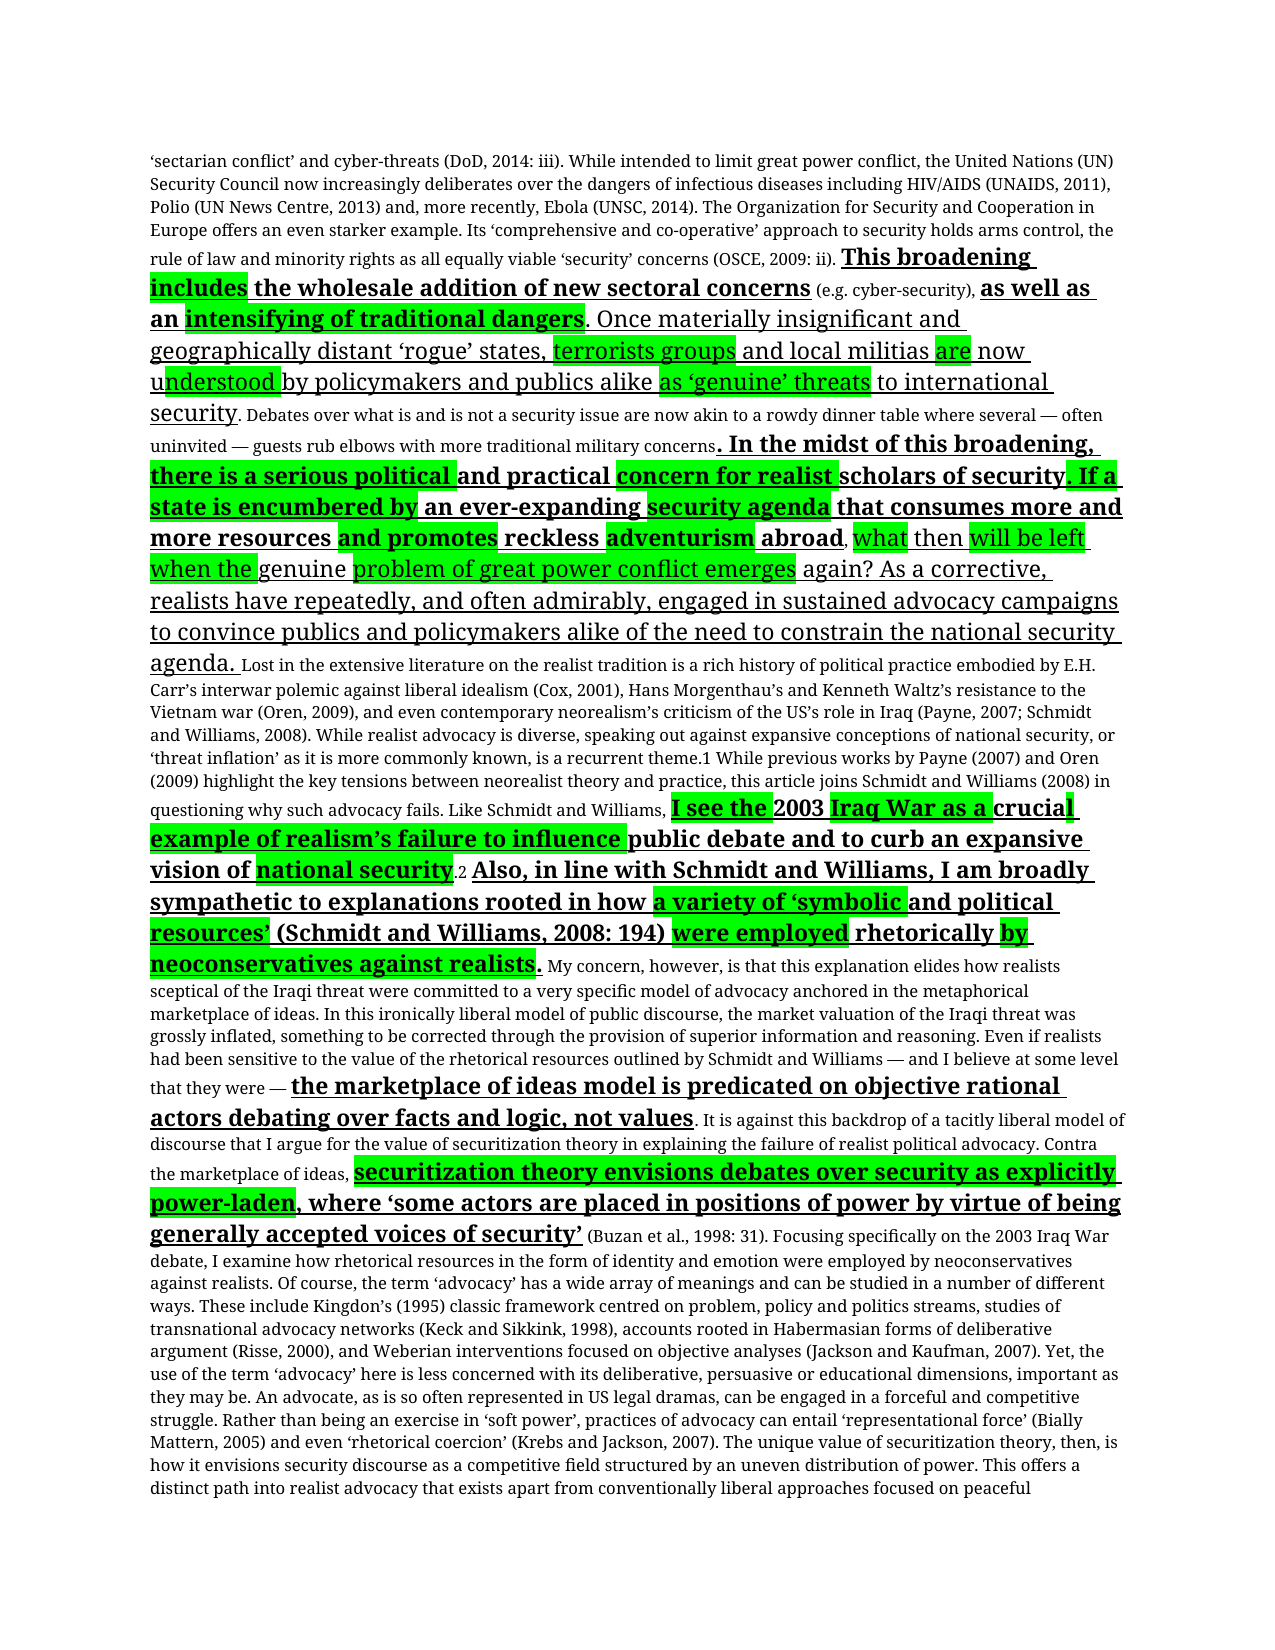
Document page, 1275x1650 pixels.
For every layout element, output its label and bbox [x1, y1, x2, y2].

text [150, 150, 1125, 1499]
